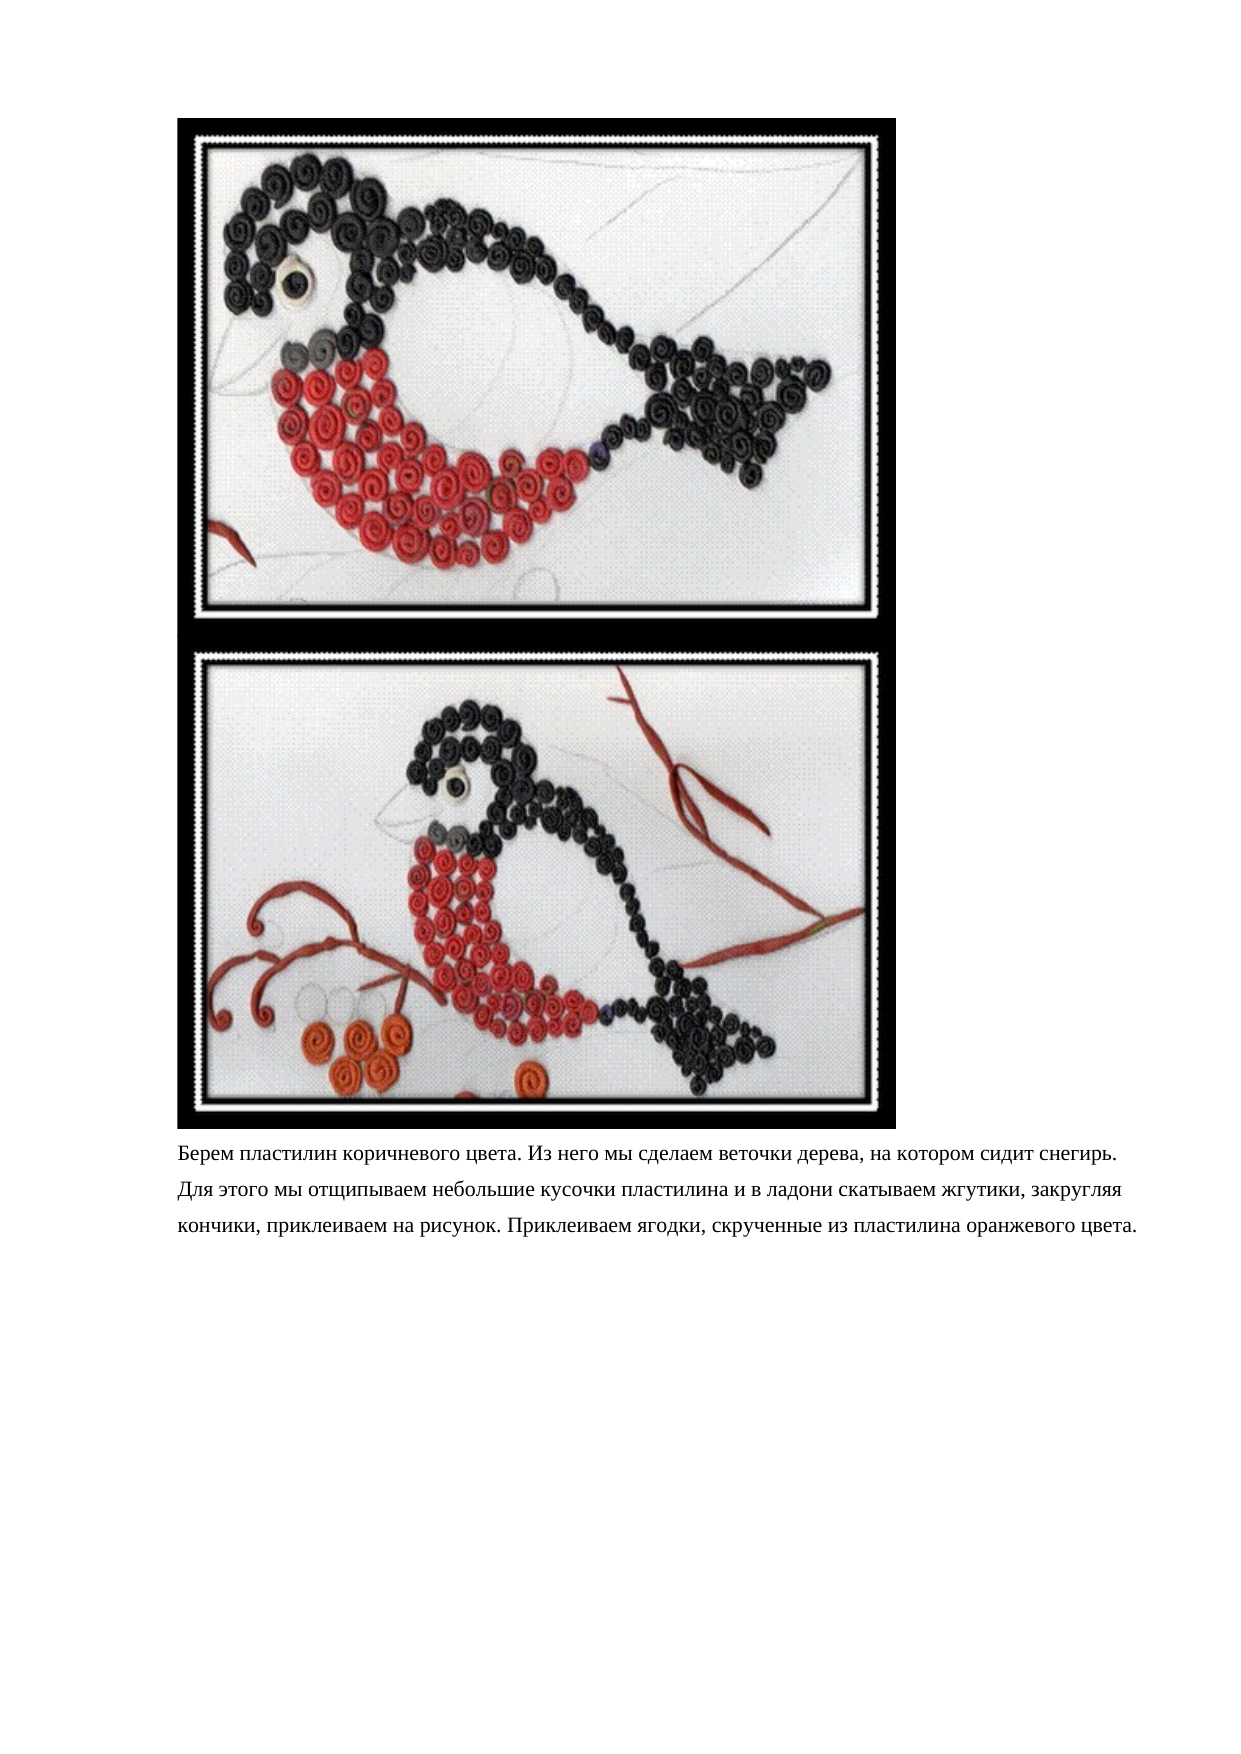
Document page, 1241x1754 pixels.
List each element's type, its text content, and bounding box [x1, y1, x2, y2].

picture [177, 118, 896, 1129]
text Берем пластилин коричневого цвета. Из него мы сделаем веточки дерева, на котором сидит снегирь. Для этого мы отщипываем небольшие кусочки пластилина и в ладони скатываем жгутики, закругляя кончики, приклеиваем на рисунок. Приклеиваем ягодки, скрученные из пластилина оранжевого цвета. [177, 1129, 1152, 1237]
